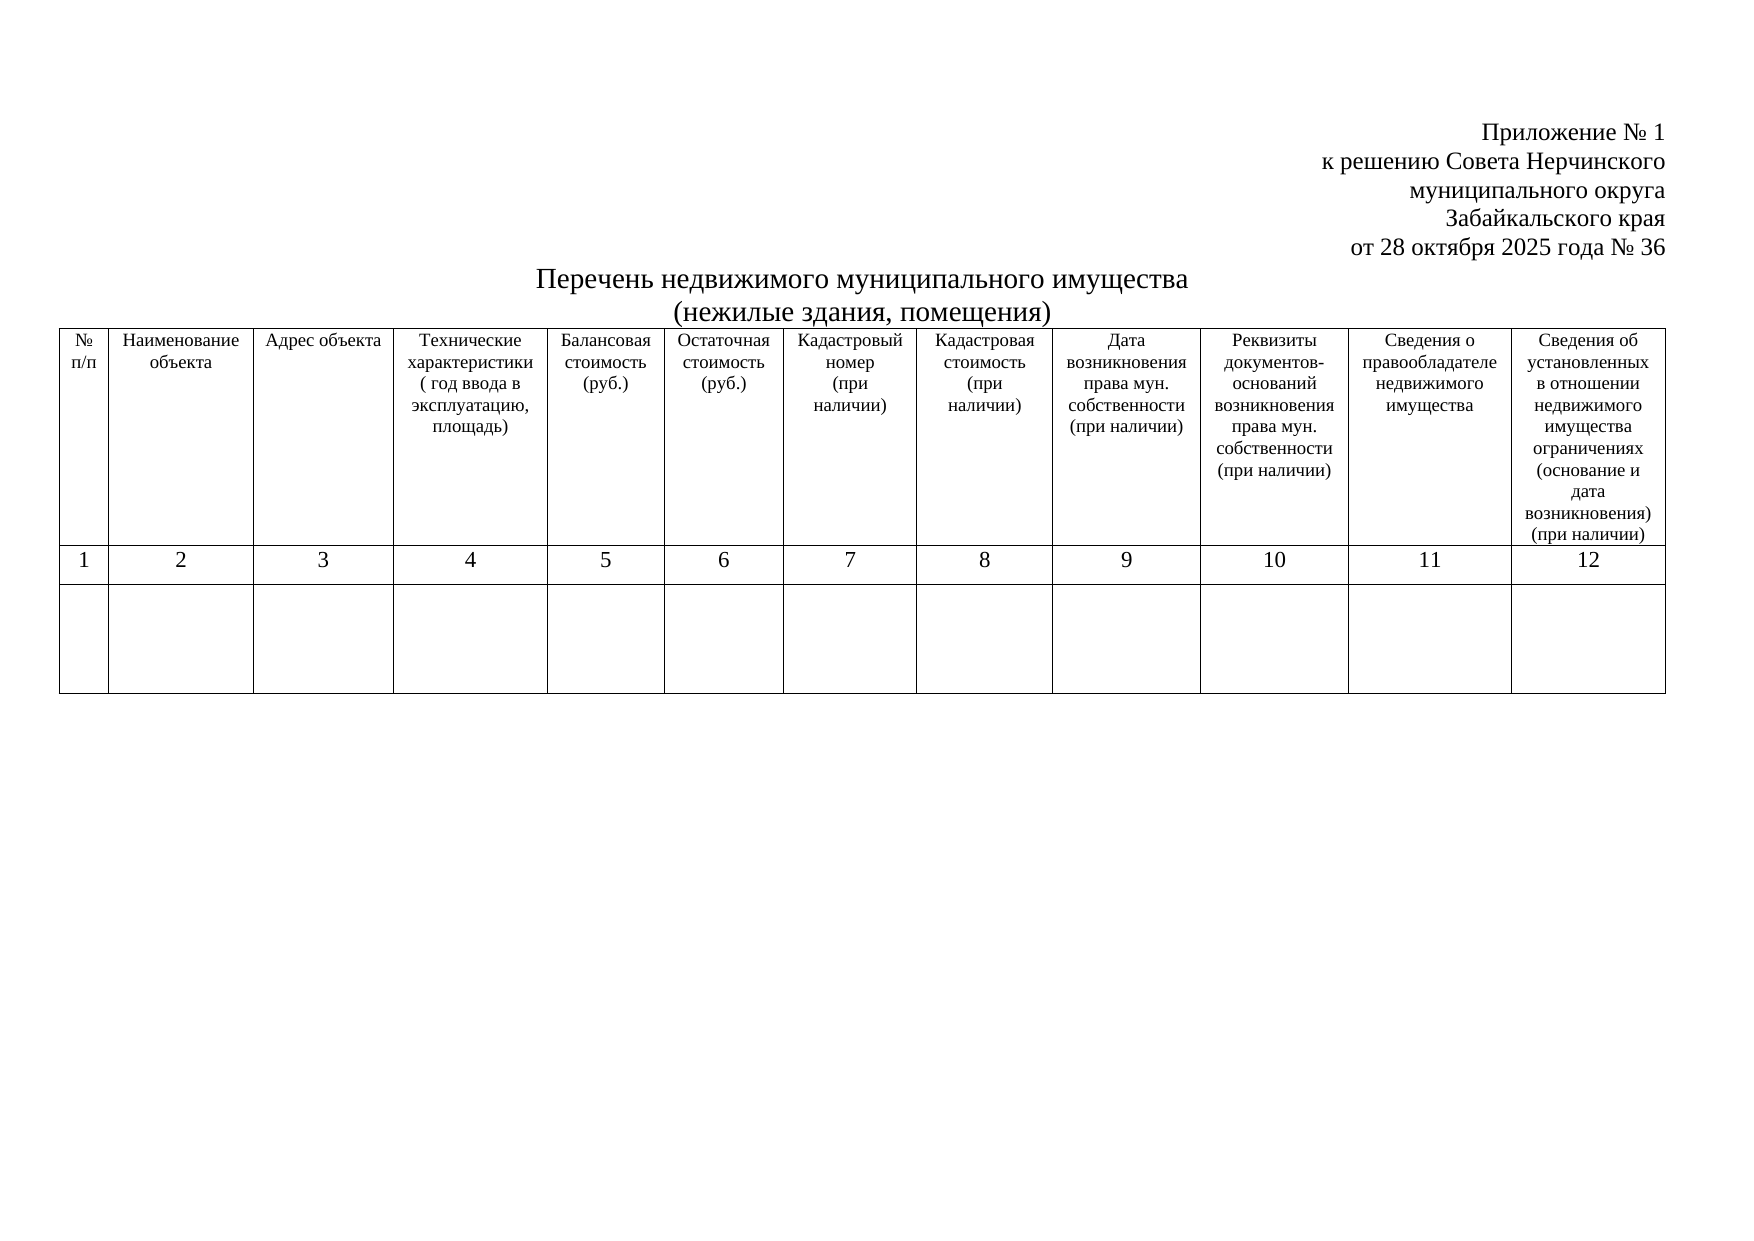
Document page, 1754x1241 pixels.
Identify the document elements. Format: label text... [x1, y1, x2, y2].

text (нежилые здания, помещения) [59, 294, 1665, 328]
table_header № п/п [60, 329, 108, 545]
text Забайкальского края [1122, 203, 1665, 232]
table_header Сведения о правообладателе недвижимого имущества [1349, 329, 1511, 545]
table_cell 2 [109, 546, 253, 584]
text Перечень недвижимого муниципального имущества [59, 261, 1665, 294]
table_header Остаточная стоимость (руб.) [665, 329, 783, 545]
table_cell 11 [1349, 546, 1511, 584]
table_cell [1512, 585, 1665, 693]
table_cell 7 [784, 546, 916, 584]
table_cell 10 [1201, 546, 1348, 584]
table_header Технические характеристики ( год ввода в эксплуатацию, площадь) [394, 329, 547, 545]
table_cell [1349, 585, 1511, 693]
table_cell 12 [1512, 546, 1665, 584]
table_cell 8 [917, 546, 1052, 584]
table_header Кадастровый номер (при наличии) [784, 329, 916, 545]
table_cell 9 [1053, 546, 1200, 584]
table_cell 4 [394, 546, 547, 584]
text Приложение № 1 [1122, 117, 1665, 146]
table_header Кадастровая стоимость (при наличии) [917, 329, 1052, 545]
table_cell [665, 585, 783, 693]
table_cell [60, 585, 108, 693]
text от 28 октября 2025 года № 36 [1122, 232, 1665, 261]
text муниципального округа [1122, 175, 1665, 203]
table_cell [394, 585, 547, 693]
table_cell [548, 585, 664, 693]
table_cell [109, 585, 253, 693]
table_header Реквизиты документов-оснований возникновения права мун. собственности (при наличии) [1201, 329, 1348, 545]
table_cell 6 [665, 546, 783, 584]
text к решению Совета Нерчинского [1122, 146, 1665, 175]
table_cell [1201, 585, 1348, 693]
table_header Дата возникновения права мун. собственности (при наличии) [1053, 329, 1200, 545]
table_header Сведения об установленных в отношении недвижимого имущества ограничениях (основание и дата возникновения) (при наличии) [1512, 329, 1665, 545]
table_header Адрес объекта [254, 329, 393, 545]
table_cell [254, 585, 393, 693]
table_cell [784, 585, 916, 693]
table_cell 1 [60, 546, 108, 584]
table_header Балансовая стоимость (руб.) [548, 329, 664, 545]
table_cell [1053, 585, 1200, 693]
table_header Наименование объекта [109, 329, 253, 545]
table_cell [917, 585, 1052, 693]
table_cell 5 [548, 546, 664, 584]
table_cell 3 [254, 546, 393, 584]
